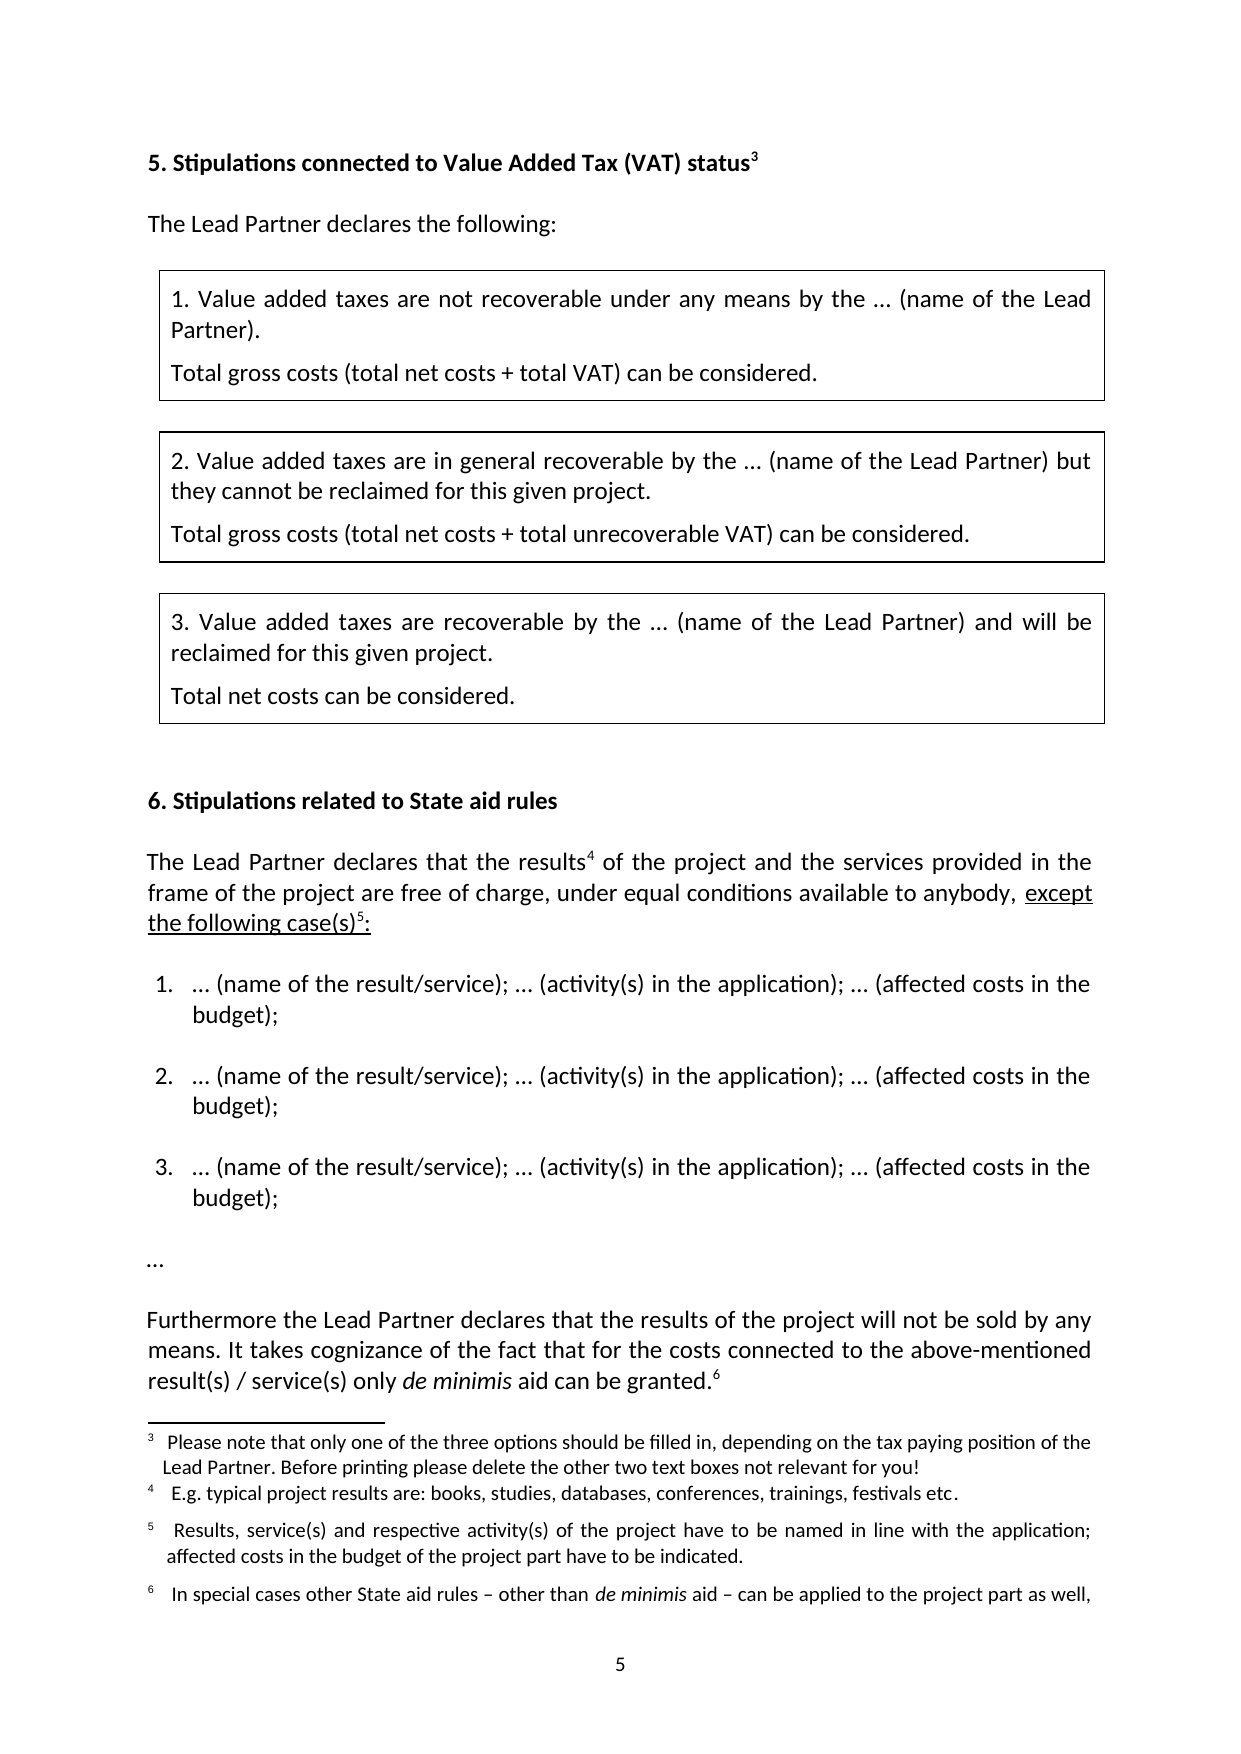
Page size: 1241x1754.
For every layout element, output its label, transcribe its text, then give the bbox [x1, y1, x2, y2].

text The Lead Partner declares that the results of the project and the services provided in the frame of the project are free of charge, under equal conditions available to anybody, except the following case(s): [146, 846, 1093, 938]
text The Lead Partner declares the following: [148, 209, 1093, 239]
table_header 2. Value added taxes are in general recoverable by the … (name of the Lead Partner) but they cannot be reclaimed for this given project. Total gross costs (total net costs + total unrecoverable VAT) can be considered. [160, 433, 1104, 561]
list … (name of the result/service); … (activity(s) in the application); … (affected costs in the budget); [154, 1060, 1093, 1121]
text 6. Stipulations related to State aid rules [148, 785, 1093, 816]
text 5. Stipulations connected to Value Added Tax (VAT) status [148, 148, 1093, 178]
table_header 3. Value added taxes are recoverable by the … (name of the Lead Partner) and will be reclaimed for this given project. Total net costs can be considered. [160, 594, 1104, 723]
text Furthermore the Lead Partner declares that the results of the project will not be sold by any means. It takes cognizance of the fact that for the costs connected to the above-mentioned result(s) / service(s) only de minimis aid can be granted. [146, 1304, 1093, 1396]
list … (name of the result/service); … (activity(s) in the application); … (affected costs in the budget); [154, 968, 1093, 1029]
text … [146, 1243, 1093, 1273]
table_header 1. Value added taxes are not recoverable under any means by the … (name of the Lead Partner). Total gross costs (total net costs + total VAT) can be considered. [160, 271, 1104, 400]
list … (name of the result/service); … (activity(s) in the application); … (affected costs in the budget); [154, 1151, 1093, 1212]
